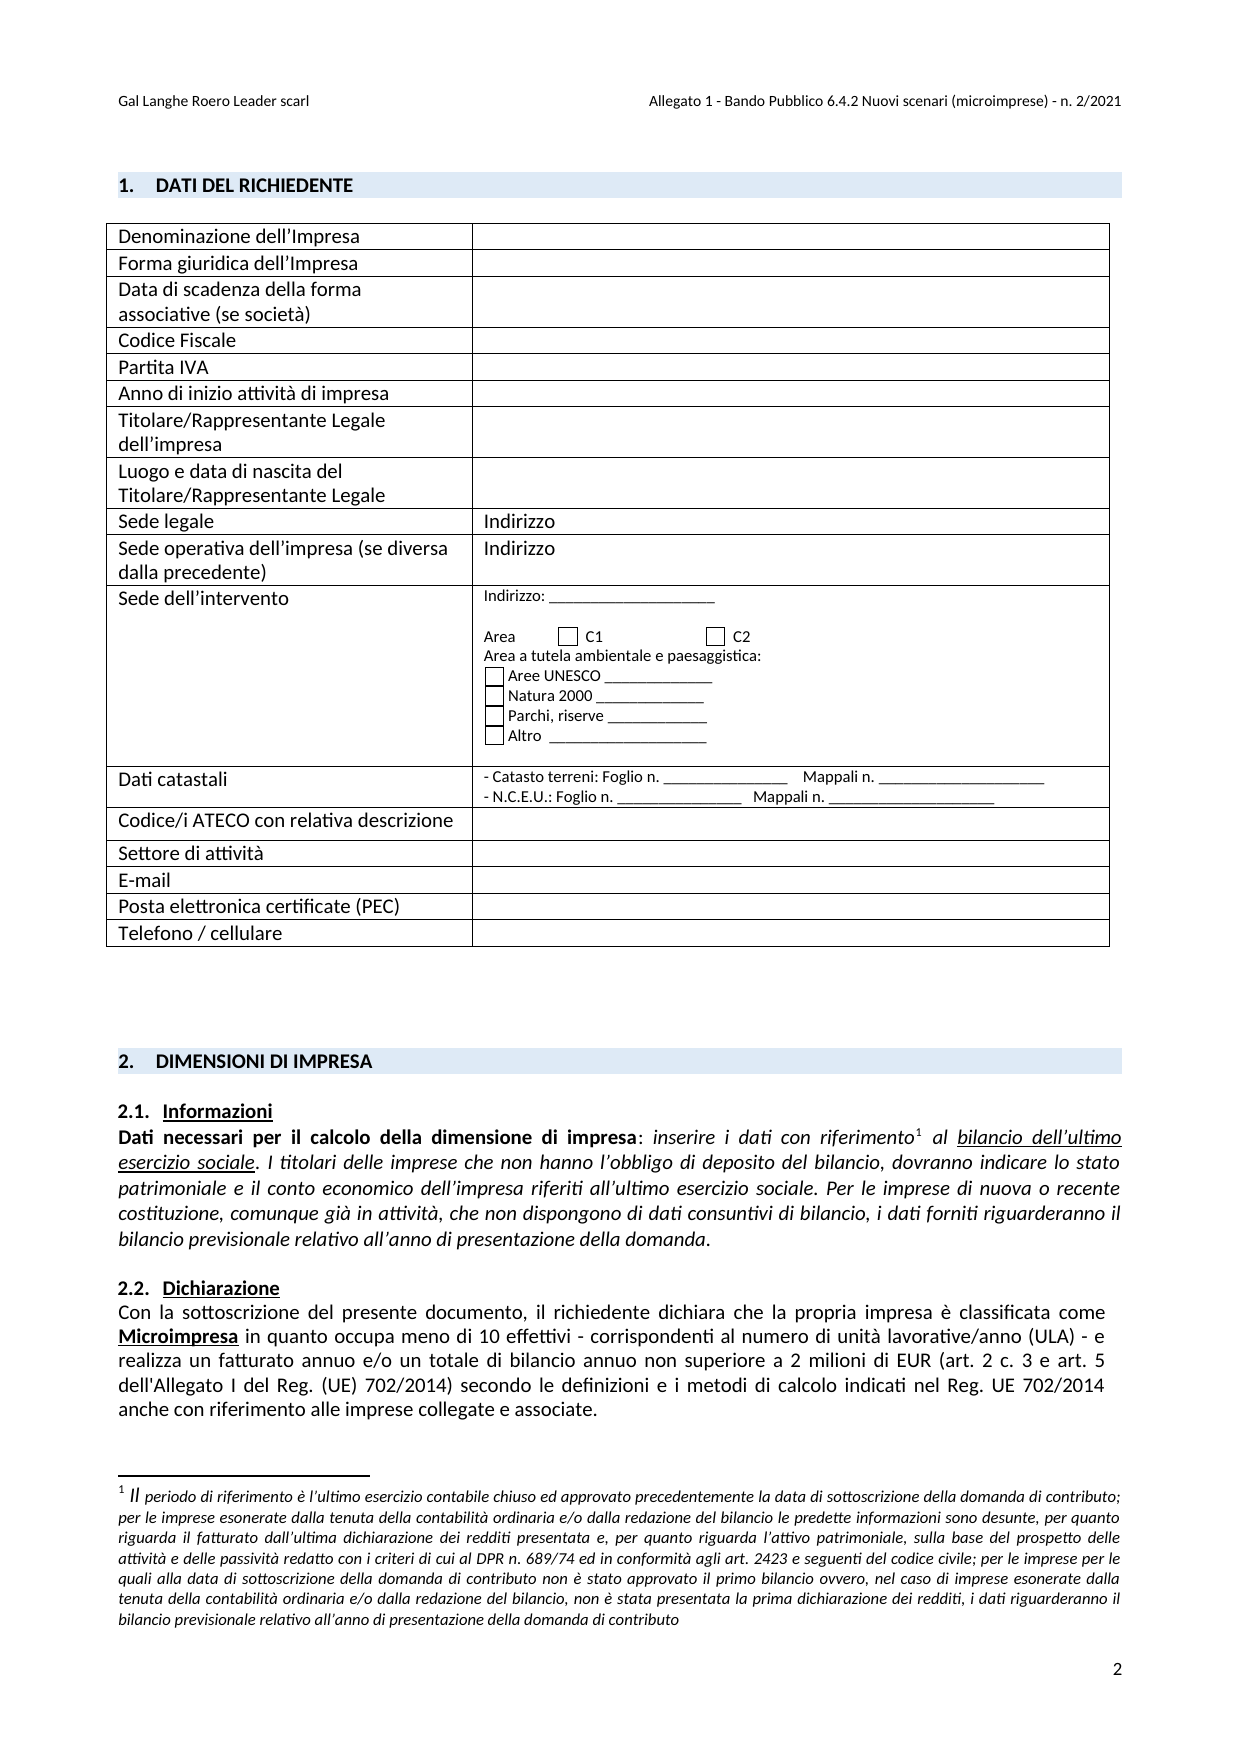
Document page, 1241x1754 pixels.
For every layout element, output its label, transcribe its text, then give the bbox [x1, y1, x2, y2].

table_cell Codice/i ATECO con relativa descrizione [107, 808, 472, 840]
subtitle DIMENSIONI DI IMPRESA [118, 1048, 1122, 1074]
table_cell Sede operativa dell’impresa (se diversa dalla precedente) [107, 535, 472, 585]
table_header [473, 224, 1109, 249]
table_cell [473, 841, 1109, 866]
table_cell Titolare/Rappresentante Legale dell’impresa [107, 407, 472, 457]
table_cell [473, 381, 1109, 406]
table_cell Posta elettronica certificate (PEC) [107, 894, 472, 919]
table_cell Anno di inizio attività di impresa [107, 381, 472, 406]
table_cell Codice Fiscale [107, 328, 472, 353]
table_cell [473, 808, 1109, 840]
table_cell Indirizzo [473, 509, 1109, 534]
table_cell Telefono / cellulare [107, 920, 472, 946]
table_header Denominazione dell’Impresa [107, 224, 472, 249]
table_cell Settore di attività [107, 841, 472, 866]
text Dichiarazione [117, 1275, 1122, 1301]
subtitle DATI DEL RICHIEDENTE [118, 172, 1122, 198]
table_cell Forma giuridica dell’Impresa [107, 250, 472, 276]
text Informazioni [117, 1099, 1122, 1124]
text Con la sottoscrizione del presente documento, il richiedente dichiara che la propria impresa è classificata come Microimpresa in quanto occupa meno di 10 effettivi - corrispondenti al numero di unità lavorative/anno (ULA) - e realizza un fatturato annuo e/o un totale di bilancio annuo non superiore a 2 milioni di EUR (art. 2 c. 3 e art. 5 dell'Allegato I del Reg. (UE) 702/2014) secondo le definizioni e i metodi di calcolo indicati nel Reg. UE 702/2014 anche con riferimento alle imprese collegate e associate. [118, 1301, 1107, 1421]
table_cell [473, 458, 1109, 508]
table_cell [473, 354, 1109, 380]
table_cell Indirizzo [473, 535, 1109, 585]
table_cell [473, 328, 1109, 353]
text Dati necessari per il calcolo della dimensione di impresa: inserire i dati con riferimento al bilancio dell’ultimo esercizio sociale. I titolari delle imprese che non hanno l’obbligo di deposito del bilancio, dovranno indicare lo stato patrimoniale e il conto economico dell’impresa riferiti all’ultimo esercizio sociale. Per le imprese di nuova o recente costituzione, comunque già in attività, che non dispongono di dati consuntivi di bilancio, i dati forniti riguarderanno il bilancio previsionale relativo all’anno di presentazione della domanda. [118, 1124, 1122, 1251]
table_cell [473, 407, 1109, 457]
table_cell E-mail [107, 867, 472, 893]
table_cell [473, 250, 1109, 276]
table_cell Sede legale [107, 509, 472, 534]
table_cell Data di scadenza della forma associative (se società) [107, 277, 472, 327]
table_cell Partita IVA [107, 354, 472, 380]
table_cell [473, 867, 1109, 893]
table_cell Dati catastali [107, 767, 472, 807]
table_cell Sede dell’intervento [107, 586, 472, 766]
table_cell - Catasto terreni: Foglio n. _______________ Mappali n. ____________________ - N.C.E.U.: Foglio n. _______________ Mappali n. ____________________ [473, 767, 1109, 807]
table_cell [473, 920, 1109, 946]
table_cell Luogo e data di nascita del Titolare/Rappresentante Legale [107, 458, 472, 508]
table_cell [473, 277, 1109, 327]
table_cell Indirizzo: ____________________ Area C1 C2 Area a tutela ambientale e paesaggistica: Aree UNESCO _____________ Natura 2000 _____________ Parchi, riserve ____________ Altro ___________________ [473, 586, 1109, 766]
table_cell [473, 894, 1109, 919]
